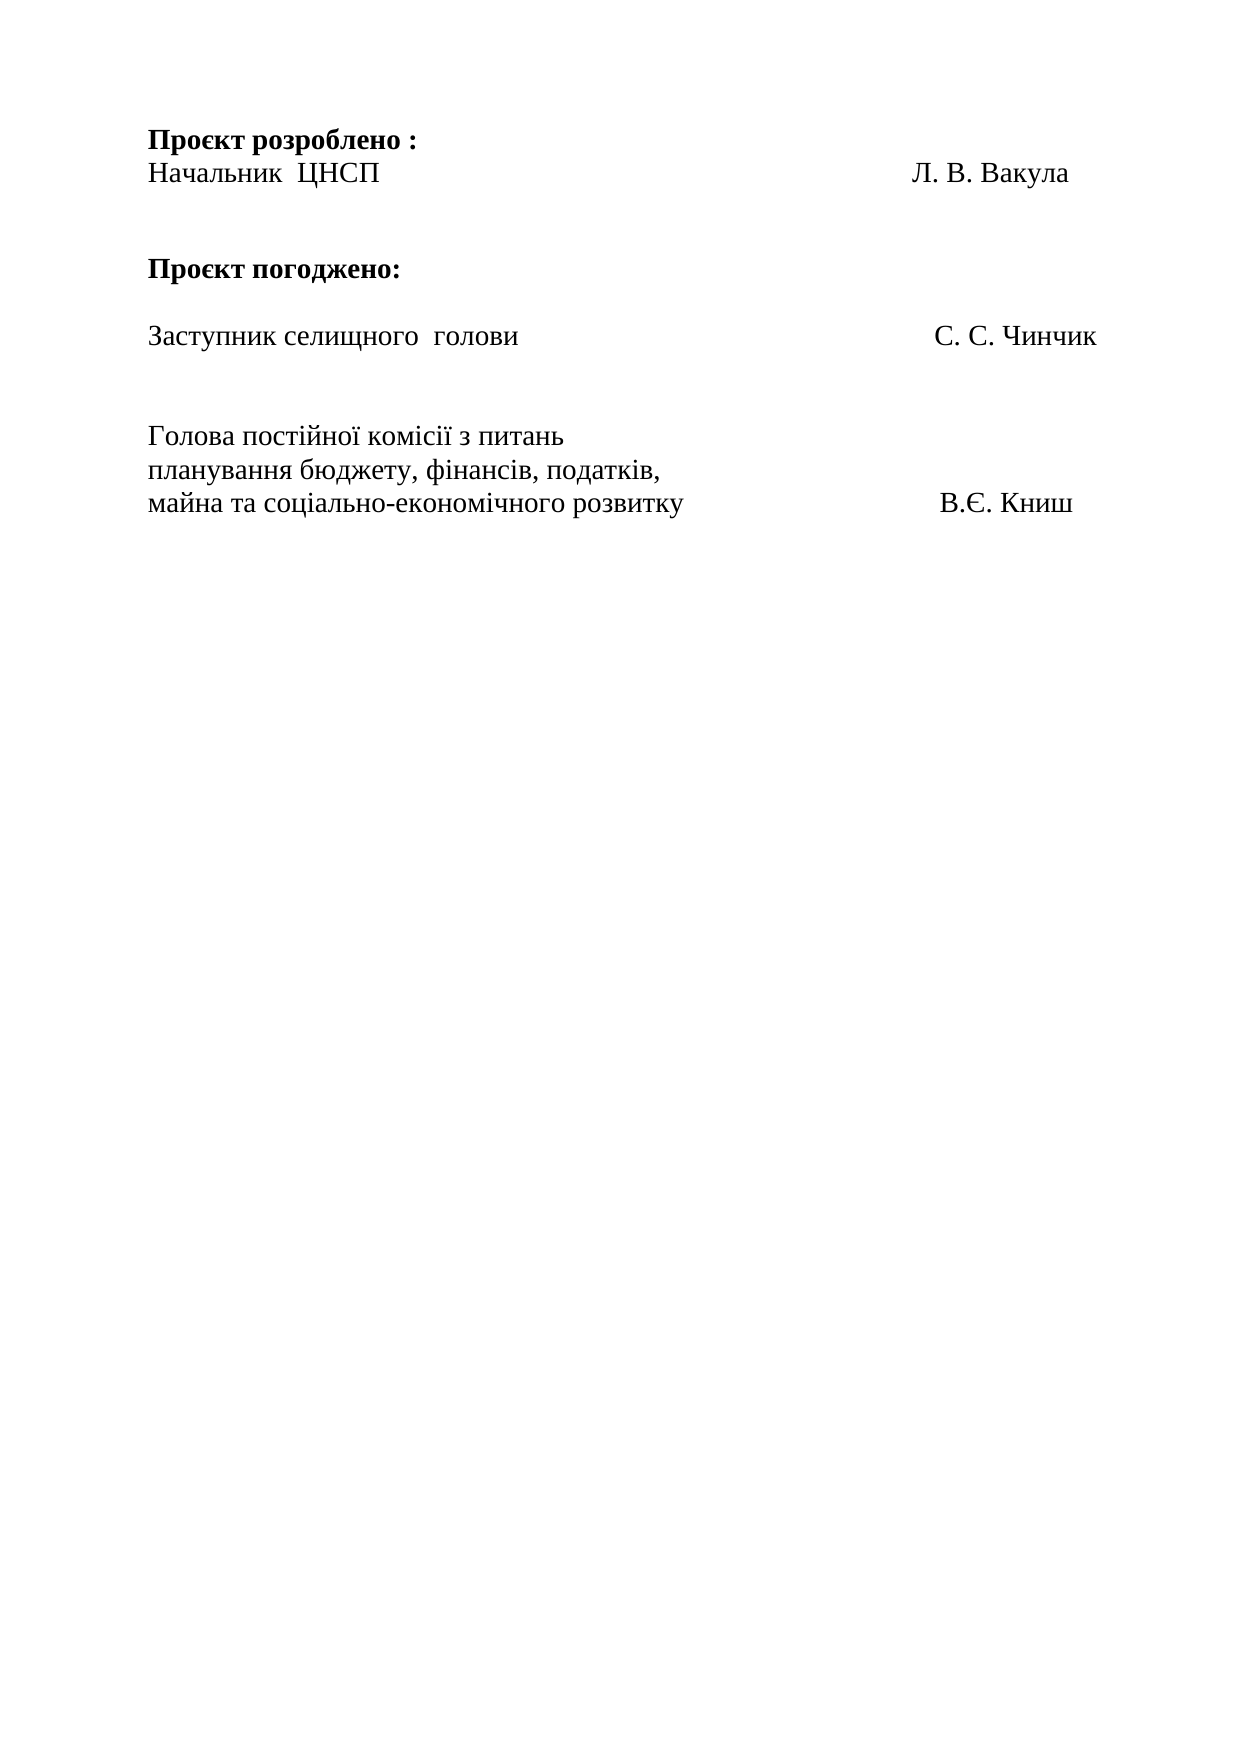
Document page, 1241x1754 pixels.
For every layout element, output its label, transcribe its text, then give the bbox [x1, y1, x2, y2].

text Проєкт розроблено : [148, 122, 1152, 156]
text Голова постійної комісії з питань [148, 418, 1152, 452]
text майна та соціально-економічного розвитку В.Є. Книш [148, 486, 1152, 519]
text Начальник ЦНСП Л. В. Вакула [148, 156, 1152, 189]
text Проєкт погоджено: [148, 251, 1152, 284]
text Заступник селищного голови С. С. Чинчик [148, 318, 1152, 351]
text планування бюджету, фінансів, податків, [148, 452, 1152, 486]
